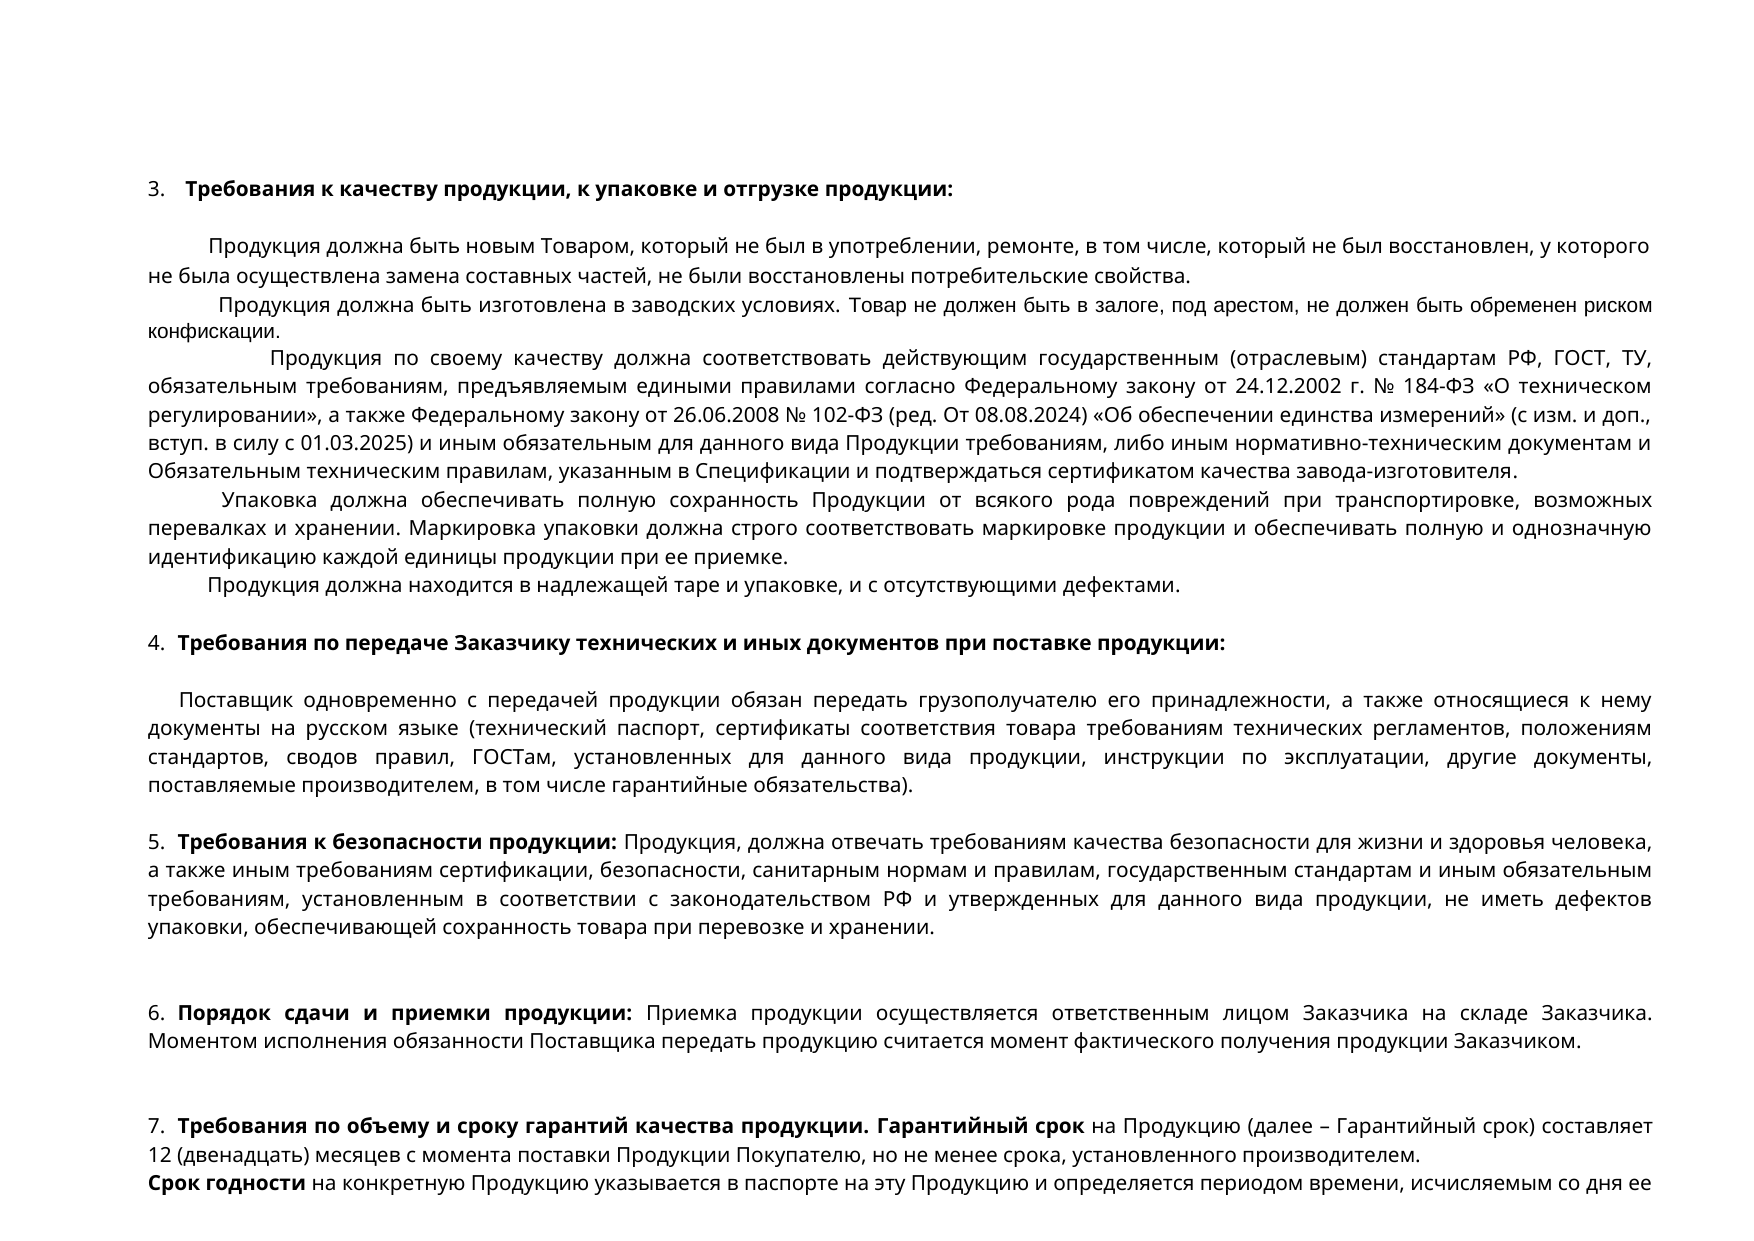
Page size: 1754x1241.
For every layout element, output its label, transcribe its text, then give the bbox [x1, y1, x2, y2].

list Порядок сдачи и приемки продукции: Приемка продукции осуществляется ответственным лицом Заказчика на складе Заказчика. Моментом исполнения обязанности Поставщика передать продукцию считается момент фактического получения продукции Заказчиком. [148, 998, 1654, 1054]
list Требования по объему и сроку гарантий качества продукции. Гарантийный срок на Продукцию (далее – Гарантийный срок) составляет 12 (двенадцать) месяцев с момента поставки Продукции Покупателю, но не менее срока, установленного производителем. [148, 1111, 1654, 1168]
list Требования по передаче Заказчику технических и иных документов при поставке продукции: [148, 628, 1654, 656]
list Требования к качеству продукции, к упаковке и отгрузке продукции: [148, 174, 1654, 202]
text Продукция должна быть новым Товаром, который не был в употреблении, ремонте, в том числе, который не был восстановлен, у которого не была осуществлена замена составных частей, не были восстановлены потребительские свойства. [148, 231, 1654, 291]
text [148, 1168, 1654, 1197]
text Продукция должна быть изготовлена в заводских условиях. Товар не должен быть в залоге, под арестом, не должен быть обременен риском конфискации. [148, 291, 1654, 343]
text Поставщик одновременно с передачей продукции обязан передать грузополучателю его принадлежности, а также относящиеся к нему документы на русском языке (технический паспорт, сертификаты соответствия товара требованиям технических регламентов, положениям стандартов, сводов правил, ГОСТам, установленных для данного вида продукции, инструкции по эксплуатации, другие документы, поставляемые производителем, в том числе гарантийные обязательства). [148, 685, 1654, 799]
text Продукция должна находится в надлежащей таре и упаковке, и с отсутствующими дефектами. [148, 570, 1654, 599]
text Продукция по своему качеству должна соответствовать действующим государственным (отраслевым) стандартам РФ, ГОСТ, ТУ, обязательным требованиям, предъявляемым едиными правилами согласно Федеральному закону от 24.12.2002 г. № 184-ФЗ «О техническом регулировании», а также Федеральному закону от 26.06.2008 № 102-ФЗ (ред. От 08.08.2024) «Об обеспечении единства измерений» (с изм. и доп., вступ. в силу с 01.03.2025) и иным обязательным для данного вида Продукции требованиям, либо иным нормативно-техническим документам и Обязательным техническим правилам, указанным в Спецификации и подтверждаться сертификатом качества завода-изготовителя. [148, 343, 1654, 485]
list Требования к безопасности продукции: Продукция, должна отвечать требованиям качества безопасности для жизни и здоровья человека, а также иным требованиям сертификации, безопасности, санитарным нормам и правилам, государственным стандартам и иным обязательным требованиям, установленным в соответствии с законодательством РФ и утвержденных для данного вида продукции, не иметь дефектов упаковки, обеспечивающей сохранность товара при перевозке и хранении. [148, 827, 1654, 941]
text Упаковка должна обеспечивать полную сохранность Продукции от всякого рода повреждений при транспортировке, возможных перевалках и хранении. Маркировка упаковки должна строго соответствовать маркировке продукции и обеспечивать полную и однозначную идентификацию каждой единицы продукции при ее приемке. [148, 485, 1654, 570]
